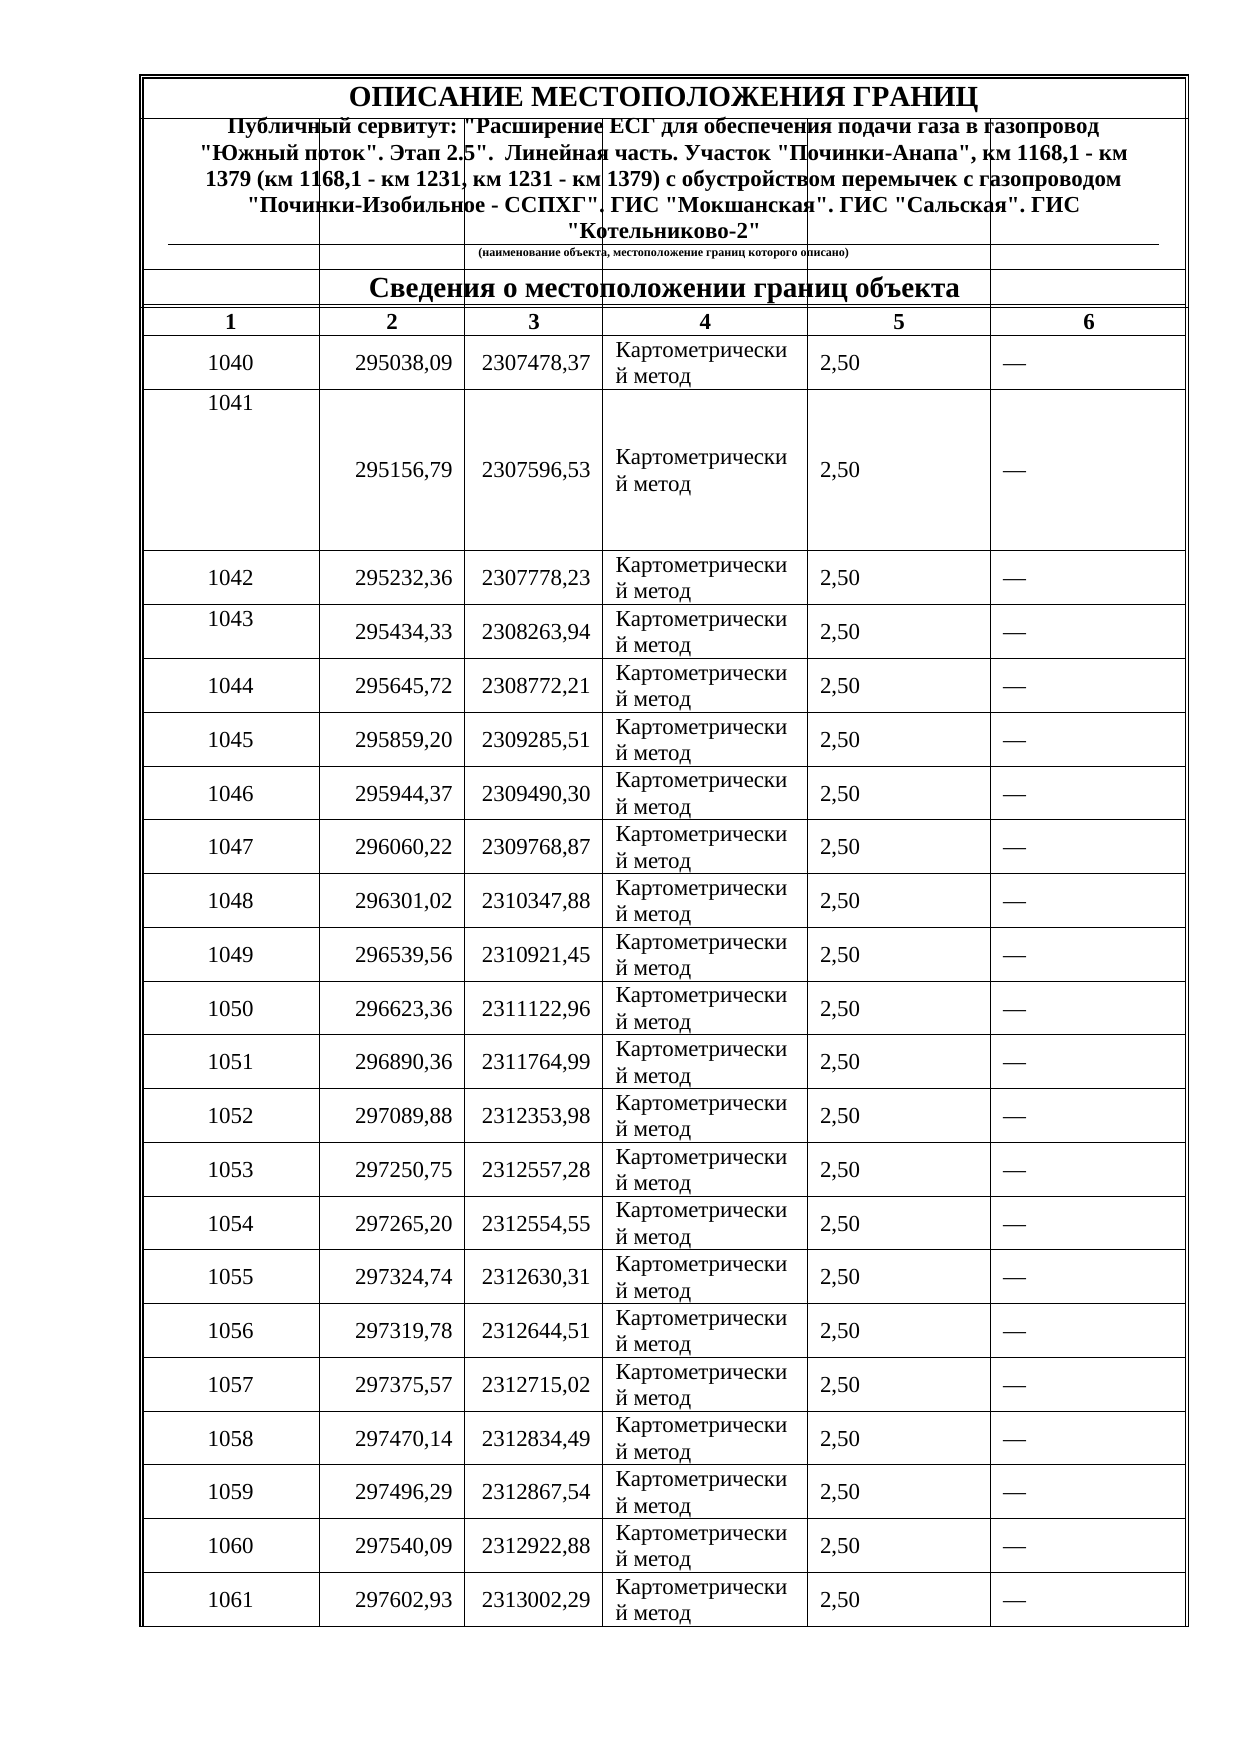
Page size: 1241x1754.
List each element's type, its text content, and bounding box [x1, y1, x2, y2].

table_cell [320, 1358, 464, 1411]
table_header 4 [603, 308, 807, 335]
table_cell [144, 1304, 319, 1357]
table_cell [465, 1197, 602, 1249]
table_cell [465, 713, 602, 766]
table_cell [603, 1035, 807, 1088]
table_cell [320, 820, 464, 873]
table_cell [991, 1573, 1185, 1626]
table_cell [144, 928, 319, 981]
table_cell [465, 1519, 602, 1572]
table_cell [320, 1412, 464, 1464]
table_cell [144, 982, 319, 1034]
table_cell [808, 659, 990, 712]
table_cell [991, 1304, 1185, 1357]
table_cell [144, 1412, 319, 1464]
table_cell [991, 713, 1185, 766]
table_header 3 [465, 308, 602, 335]
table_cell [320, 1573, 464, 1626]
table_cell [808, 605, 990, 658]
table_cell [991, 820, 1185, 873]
table_header 3 [465, 119, 602, 244]
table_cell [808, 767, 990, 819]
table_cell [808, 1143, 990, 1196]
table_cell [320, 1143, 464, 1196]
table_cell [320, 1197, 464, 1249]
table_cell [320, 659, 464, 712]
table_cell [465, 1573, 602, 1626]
table_header 4 [603, 119, 807, 244]
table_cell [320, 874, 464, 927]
table_header 3 [465, 270, 602, 304]
table_header 5 [808, 245, 990, 269]
table_header 2 [320, 270, 464, 304]
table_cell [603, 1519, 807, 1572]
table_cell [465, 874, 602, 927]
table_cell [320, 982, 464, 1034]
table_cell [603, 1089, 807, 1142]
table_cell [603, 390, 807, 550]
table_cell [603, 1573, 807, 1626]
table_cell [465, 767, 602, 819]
table_header 2 [320, 308, 464, 335]
table_header 5 [808, 270, 990, 304]
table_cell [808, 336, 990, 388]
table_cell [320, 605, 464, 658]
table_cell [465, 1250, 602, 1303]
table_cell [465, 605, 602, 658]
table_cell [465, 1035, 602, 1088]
table_header 3 [465, 245, 602, 269]
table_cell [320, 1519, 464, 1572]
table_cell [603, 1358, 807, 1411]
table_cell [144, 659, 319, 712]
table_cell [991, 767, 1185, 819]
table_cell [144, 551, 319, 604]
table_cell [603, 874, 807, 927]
table_header 6 [991, 119, 1185, 269]
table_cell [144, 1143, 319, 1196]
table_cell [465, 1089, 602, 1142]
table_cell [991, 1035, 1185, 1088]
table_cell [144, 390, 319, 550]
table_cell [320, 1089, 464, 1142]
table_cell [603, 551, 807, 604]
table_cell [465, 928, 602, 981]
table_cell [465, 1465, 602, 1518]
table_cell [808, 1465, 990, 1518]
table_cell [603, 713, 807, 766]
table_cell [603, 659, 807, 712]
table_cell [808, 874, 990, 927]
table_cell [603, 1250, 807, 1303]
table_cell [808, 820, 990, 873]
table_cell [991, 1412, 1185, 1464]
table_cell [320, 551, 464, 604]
table_header 1 [144, 270, 319, 304]
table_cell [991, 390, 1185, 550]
table_header 4 [603, 270, 807, 304]
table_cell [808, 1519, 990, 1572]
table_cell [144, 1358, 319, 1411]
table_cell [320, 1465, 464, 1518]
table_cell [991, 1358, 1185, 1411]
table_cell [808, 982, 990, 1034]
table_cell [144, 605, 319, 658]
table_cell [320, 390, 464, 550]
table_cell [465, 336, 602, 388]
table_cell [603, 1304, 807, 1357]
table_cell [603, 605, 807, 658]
table_header 1 [144, 308, 319, 335]
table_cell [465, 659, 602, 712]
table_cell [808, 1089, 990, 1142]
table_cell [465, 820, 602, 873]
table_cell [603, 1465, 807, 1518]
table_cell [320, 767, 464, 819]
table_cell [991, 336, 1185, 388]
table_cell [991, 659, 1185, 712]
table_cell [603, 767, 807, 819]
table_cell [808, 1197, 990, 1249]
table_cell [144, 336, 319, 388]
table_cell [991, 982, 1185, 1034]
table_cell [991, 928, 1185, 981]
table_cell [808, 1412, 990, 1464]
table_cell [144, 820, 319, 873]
table_header 5 [808, 119, 990, 244]
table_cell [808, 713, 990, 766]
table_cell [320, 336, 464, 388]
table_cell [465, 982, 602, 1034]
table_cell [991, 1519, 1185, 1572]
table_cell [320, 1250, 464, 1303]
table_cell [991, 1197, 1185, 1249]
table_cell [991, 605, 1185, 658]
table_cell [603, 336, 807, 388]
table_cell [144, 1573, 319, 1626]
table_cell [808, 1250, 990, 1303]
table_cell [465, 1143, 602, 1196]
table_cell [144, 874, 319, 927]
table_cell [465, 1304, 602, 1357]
table_header 2 [320, 245, 464, 269]
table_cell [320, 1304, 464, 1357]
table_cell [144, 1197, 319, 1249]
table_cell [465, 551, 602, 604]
table_header 4 [603, 245, 807, 269]
table_header 1 [144, 119, 319, 269]
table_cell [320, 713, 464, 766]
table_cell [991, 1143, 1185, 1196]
table_header 2 [320, 119, 464, 244]
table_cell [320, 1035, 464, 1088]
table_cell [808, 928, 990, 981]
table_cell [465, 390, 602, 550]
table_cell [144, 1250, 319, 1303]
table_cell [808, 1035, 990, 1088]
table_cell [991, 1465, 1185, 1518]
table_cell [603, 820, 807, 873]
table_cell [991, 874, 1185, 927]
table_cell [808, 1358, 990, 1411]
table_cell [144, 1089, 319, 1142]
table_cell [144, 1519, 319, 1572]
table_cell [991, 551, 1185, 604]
table_header 5 [808, 308, 990, 335]
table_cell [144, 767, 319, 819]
table_header 6 [991, 270, 1185, 304]
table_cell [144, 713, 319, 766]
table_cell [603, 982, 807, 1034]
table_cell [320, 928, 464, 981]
table_header 6 [991, 308, 1185, 335]
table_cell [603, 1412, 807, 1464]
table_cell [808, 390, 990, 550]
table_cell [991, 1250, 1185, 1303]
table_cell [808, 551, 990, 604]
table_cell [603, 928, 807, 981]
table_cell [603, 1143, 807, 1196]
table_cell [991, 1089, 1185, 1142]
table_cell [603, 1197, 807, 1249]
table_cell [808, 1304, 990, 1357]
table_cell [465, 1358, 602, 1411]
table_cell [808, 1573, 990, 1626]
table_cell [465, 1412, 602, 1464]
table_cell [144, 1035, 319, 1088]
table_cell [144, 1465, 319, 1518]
